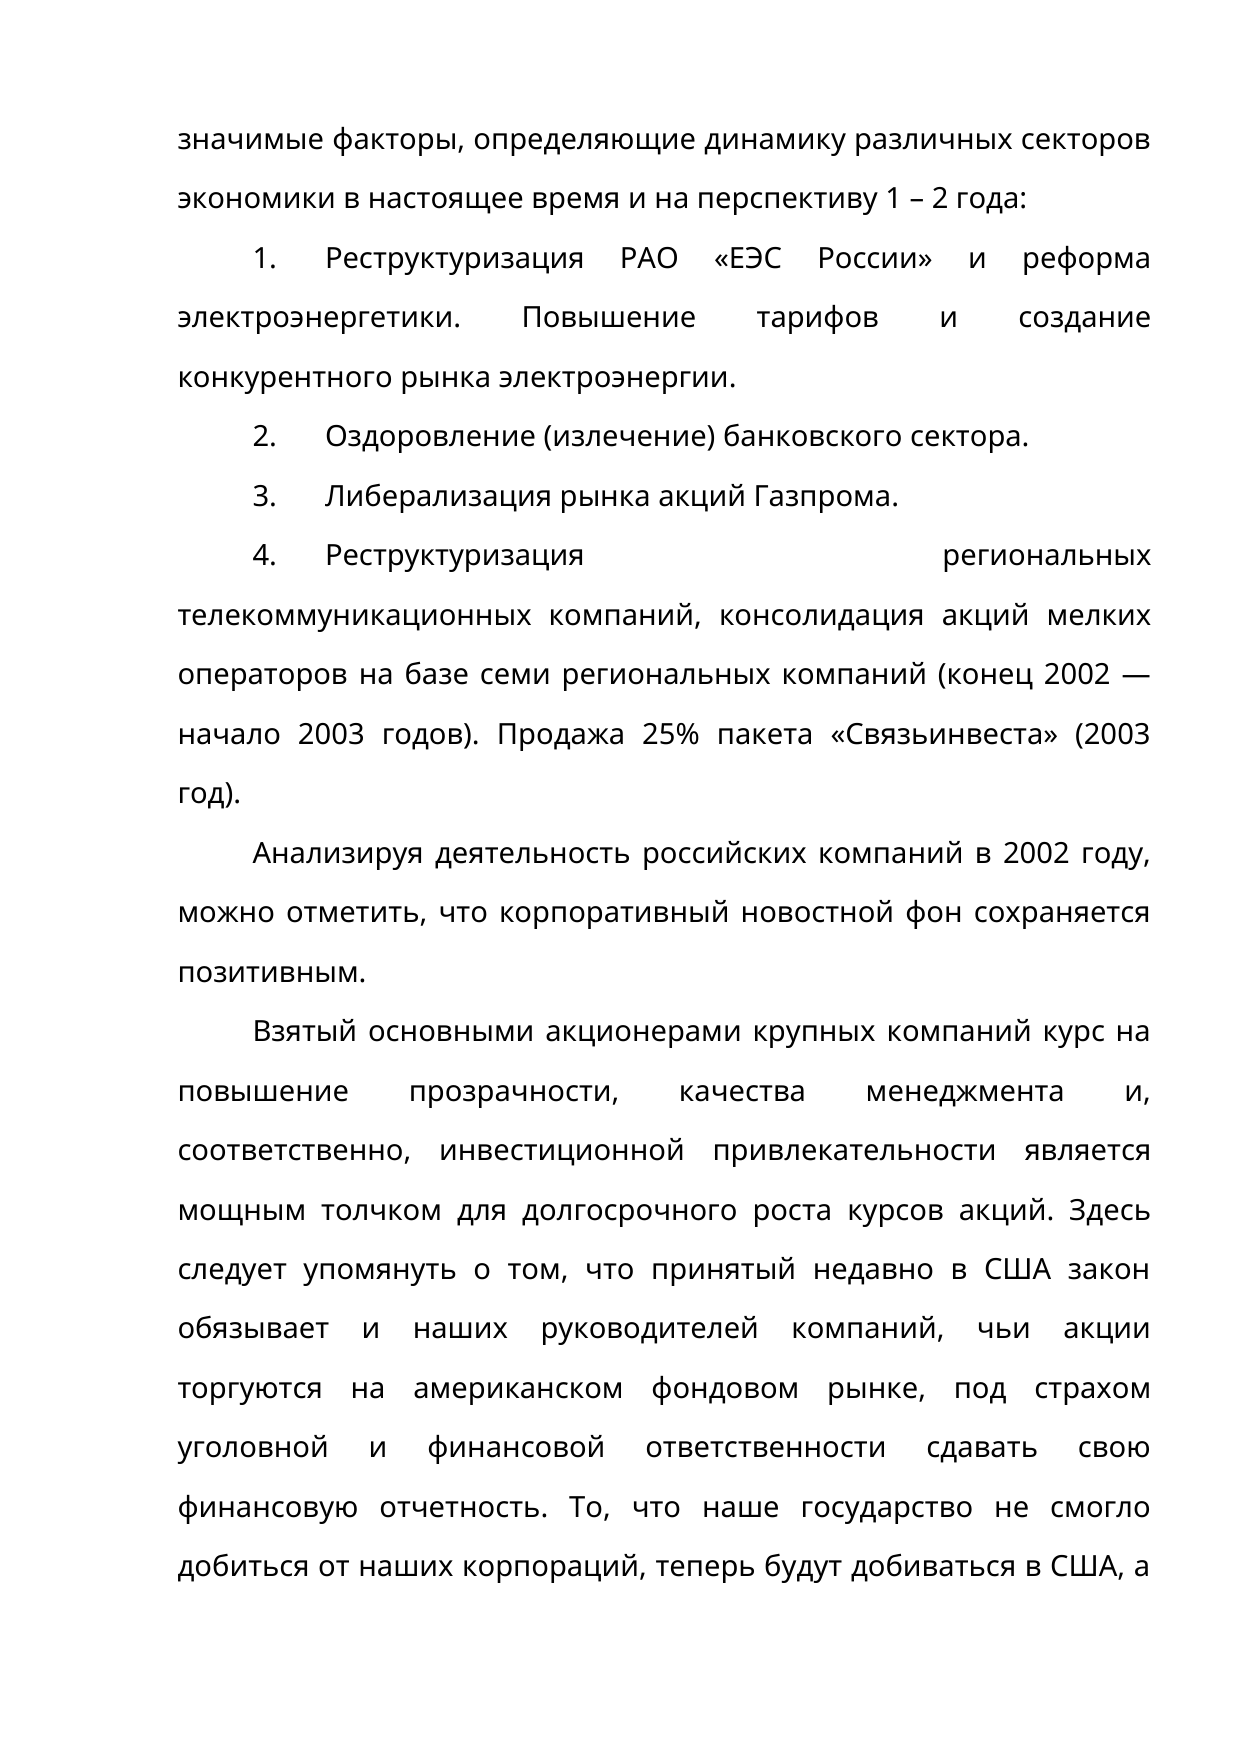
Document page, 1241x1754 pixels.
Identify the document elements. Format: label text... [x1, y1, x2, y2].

list Оздоровление (излечение) банковского сектора. [177, 416, 1152, 455]
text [177, 118, 1152, 217]
text Анализируя деятельность российских компаний в 2002 году, можно отметить, что корпоративный новостной фон сохраняется позитивным. [177, 832, 1152, 991]
list Реструктуризация региональных телекоммуникационных компаний, консолидация акций мелких операторов на базе семи региональных компаний (конец 2002 — начало 2003 годов). Продажа 25% пакета «Связьинвеста» (2003 год). [177, 534, 1152, 812]
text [177, 1010, 1152, 1585]
list Реструктуризация РАО «ЕЭС России» и реформа электроэнергетики. Повышение тарифов и создание конкурентного рынка электроэнергии. [177, 237, 1152, 396]
list Либерализация рынка акций Газпрома. [177, 475, 1152, 515]
